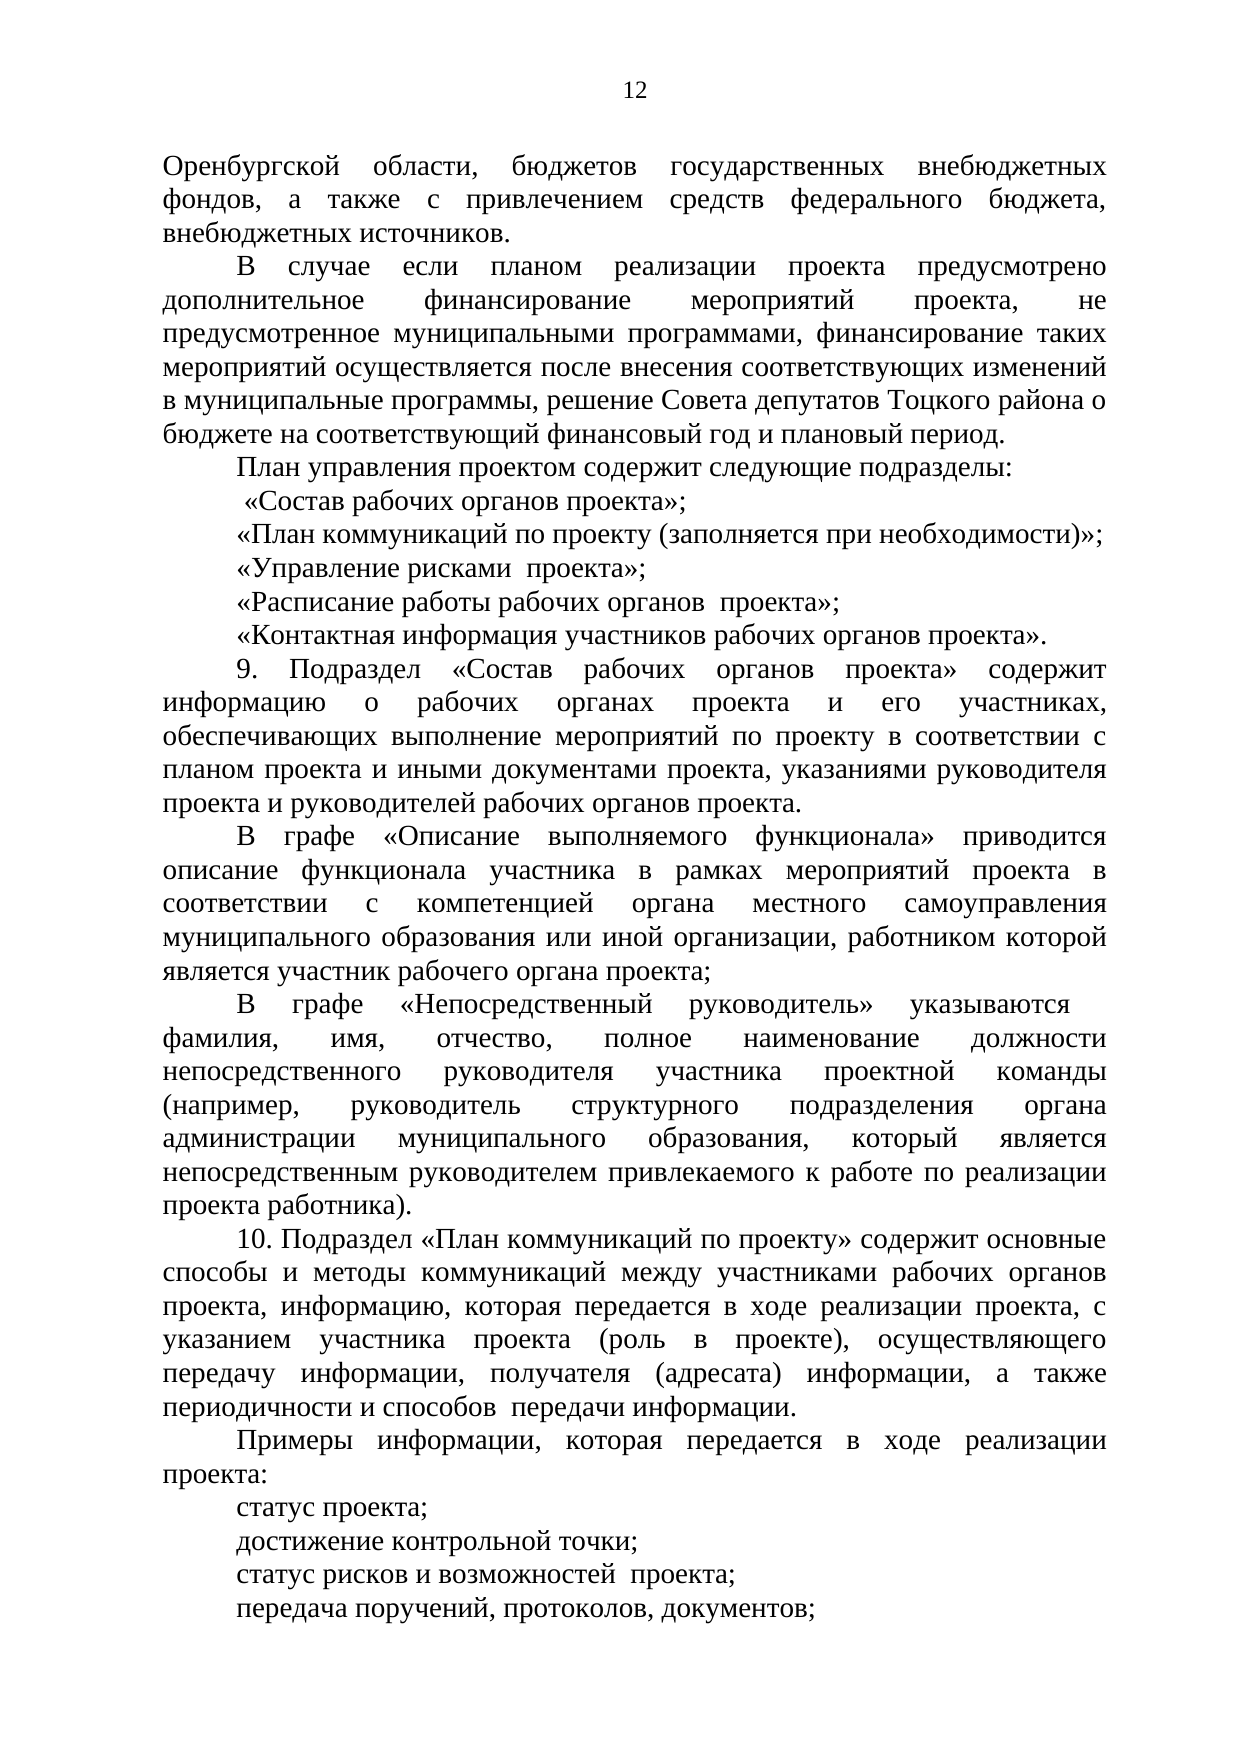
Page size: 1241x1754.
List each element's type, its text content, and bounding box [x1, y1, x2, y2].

text 9. Подраздел «Состав рабочих органов проекта» содержит информацию о рабочих органах проекта и его участниках, обеспечивающих выполнение мероприятий по проекту в соответствии с планом проекта и иными документами проекта, указаниями руководителя проекта и руководителей рабочих органов проекта. [162, 651, 1107, 818]
text План управления проектом содержит следующие подразделы: [162, 449, 1107, 483]
text «Управление рисками проекта»; [162, 550, 1107, 584]
text «Расписание работы рабочих органов проекта»; [162, 584, 1107, 617]
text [162, 148, 1107, 248]
text В случае если планом реализации проекта предусмотрено дополнительное финансирование мероприятий проекта, не предусмотренное муниципальными программами, финансирование таких мероприятий осуществляется после внесения соответствующих изменений в муниципальные программы, решение Совета депутатов Тоцкого района о бюджете на соответствующий финансовый год и плановый период. [162, 248, 1107, 449]
text Примеры информации, которая передается в ходе реализации проекта: [162, 1422, 1107, 1489]
text статус рисков и возможностей проекта; [162, 1556, 1107, 1590]
text В графе «Описание выполняемого функционала» приводится описание функционала участника в рамках мероприятий проекта в соответствии с компетенцией органа местного самоуправления муниципального образования или иной организации, работником которой является участник рабочего органа проекта; [162, 818, 1107, 986]
text достижение контрольной точки; [162, 1523, 1107, 1556]
text «Контактная информация участников рабочих органов проекта». [162, 617, 1107, 651]
text «План коммуникаций по проекту (заполняется при необходимости)»; [162, 517, 1107, 550]
text В графе «Непосредственный руководитель» указываются фамилия, имя, отчество, полное наименование должности непосредственного руководителя участника проектной команды (например, руководитель структурного подразделения органа администрации муниципального образования, который является непосредственным руководителем привлекаемого к работе по реализации проекта работника). [162, 986, 1107, 1221]
text передача поручений, протоколов, документов; [162, 1590, 1107, 1623]
text «Состав рабочих органов проекта»; [162, 483, 1107, 517]
text 10. Подраздел «План коммуникаций по проекту» содержит основные способы и методы коммуникаций между участниками рабочих органов проекта, информацию, которая передается в ходе реализации проекта, с указанием участника проекта (роль в проекте), осуществляющего передачу информации, получателя (адресата) информации, а также периодичности и способов передачи информации. [162, 1221, 1107, 1422]
text статус проекта; [162, 1489, 1107, 1523]
